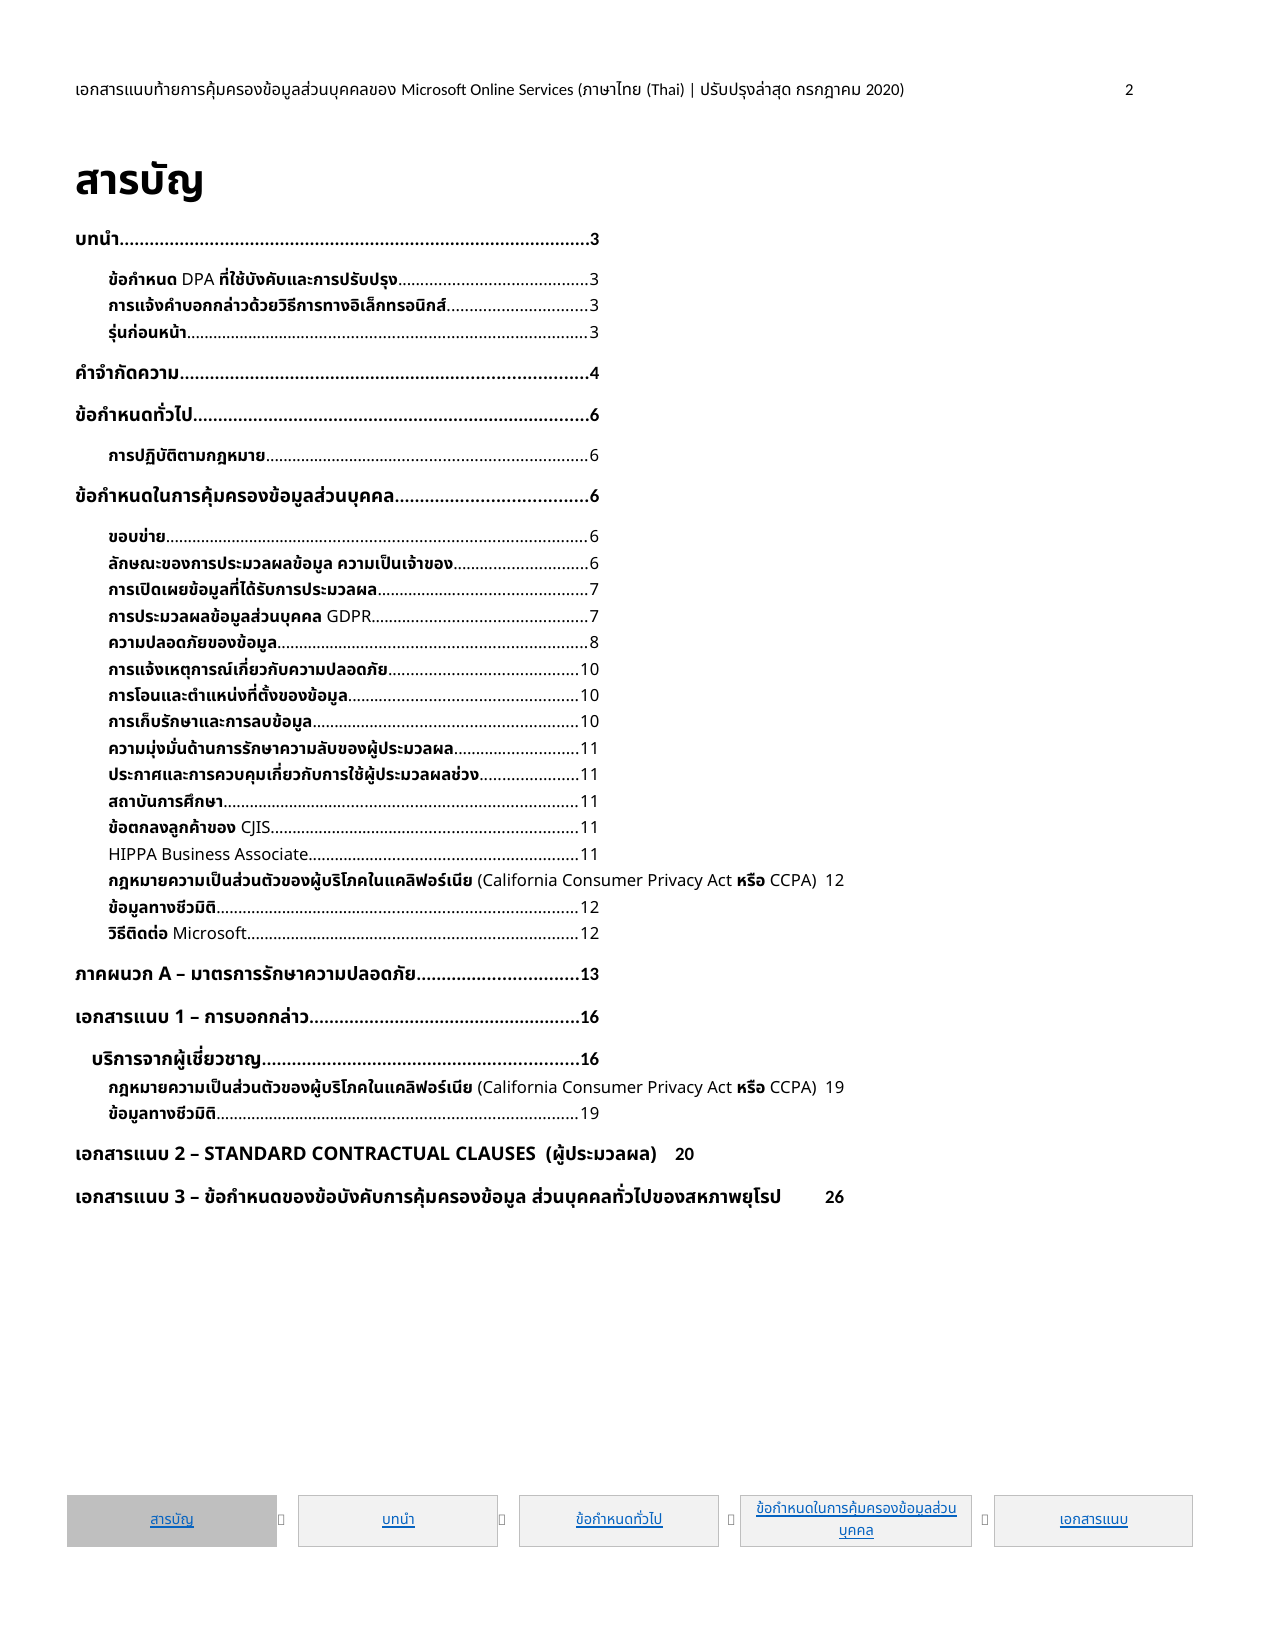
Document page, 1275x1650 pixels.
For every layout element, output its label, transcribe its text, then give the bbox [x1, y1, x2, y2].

text เอกสารแนบ 3 – ข้อกำหนดของข้อบังคับการคุ้มครองข้อมูล ส่วนบุคคลทั่วไปของสหภาพยุโรป 26 [75, 1183, 1200, 1212]
text ข้อกำหนด DPA ที่ใช้บังคับและการปรับปรุง 3 [108, 268, 1200, 293]
text ข้อมูลทางชีวมิติ 12 [108, 896, 1200, 921]
text การแจ้งเหตุการณ์เกี่ยวกับความปลอดภัย 10 [108, 657, 1200, 682]
text การโอนและตำแหน่งที่ตั้งของข้อมูล 10 [108, 684, 1200, 709]
text รุ่นก่อนหน้า 3 [108, 321, 1200, 346]
list สารบัญ [75, 150, 1200, 213]
text ข้อกำหนดทั่วไป 6 [75, 402, 1200, 430]
text ภาคผนวก A – มาตรการรักษาความปลอดภัย 13 [75, 961, 1200, 989]
text เอกสารแนบ 2 – Standard Contractual Clauses (ผู้ประมวลผล) 20 [75, 1141, 1200, 1169]
text บทนำ 3 [75, 225, 1200, 254]
text ข้อกำหนดในการคุ้มครองข้อมูลส่วนบุคคล 6 [75, 483, 1200, 511]
text การเก็บรักษาและการลบข้อมูล 10 [108, 710, 1200, 735]
text ความมุ่งมั่นด้านการรักษาความลับของผู้ประมวลผล 11 [108, 737, 1200, 762]
text การเปิดเผยข้อมูลที่ได้รับการประมวลผล 7 [108, 578, 1200, 603]
text การปฏิบัติตามกฎหมาย 6 [108, 444, 1200, 469]
text ข้อมูลทางชีวมิติ 19 [108, 1102, 1200, 1127]
text ข้อตกลงลูกค้าของ CJIS 11 [108, 816, 1200, 841]
text ลักษณะของการประมวลผลข้อมูล ความเป็นเจ้าของ 6 [108, 551, 1200, 577]
text ขอบข่าย 6 [108, 525, 1200, 550]
text การแจ้งคำบอกกล่าวด้วยวิธีการทางอิเล็กทรอนิกส์ 3 [108, 294, 1200, 319]
text คำจำกัดความ 4 [75, 359, 1200, 388]
text HIPPA Business Associate 11 [108, 842, 1200, 868]
text การประมวลผลข้อมูลส่วนบุคคล GDPR 7 [108, 604, 1200, 629]
text กฎหมายความเป็นส่วนตัวของผู้บริโภคในแคลิฟอร์เนีย (California Consumer Privacy Act หรือ CCPA) 12 [108, 869, 1200, 894]
text บริการจากผู้เชี่ยวชาญ 16 [91, 1046, 1200, 1074]
text ประกาศและการควบคุมเกี่ยวกับการใช้ผู้ประมวลผลช่วง 11 [108, 763, 1200, 788]
text วิธีติดต่อ Microsoft 12 [108, 922, 1200, 947]
text ความปลอดภัยของข้อมูล 8 [108, 631, 1200, 656]
text เอกสารแนบ 1 – การบอกกล่าว 16 [75, 1003, 1200, 1032]
text สถาบันการศึกษา 11 [108, 789, 1200, 815]
text กฎหมายความเป็นส่วนตัวของผู้บริโภคในแคลิฟอร์เนีย (California Consumer Privacy Act หรือ CCPA) 19 [108, 1075, 1200, 1101]
